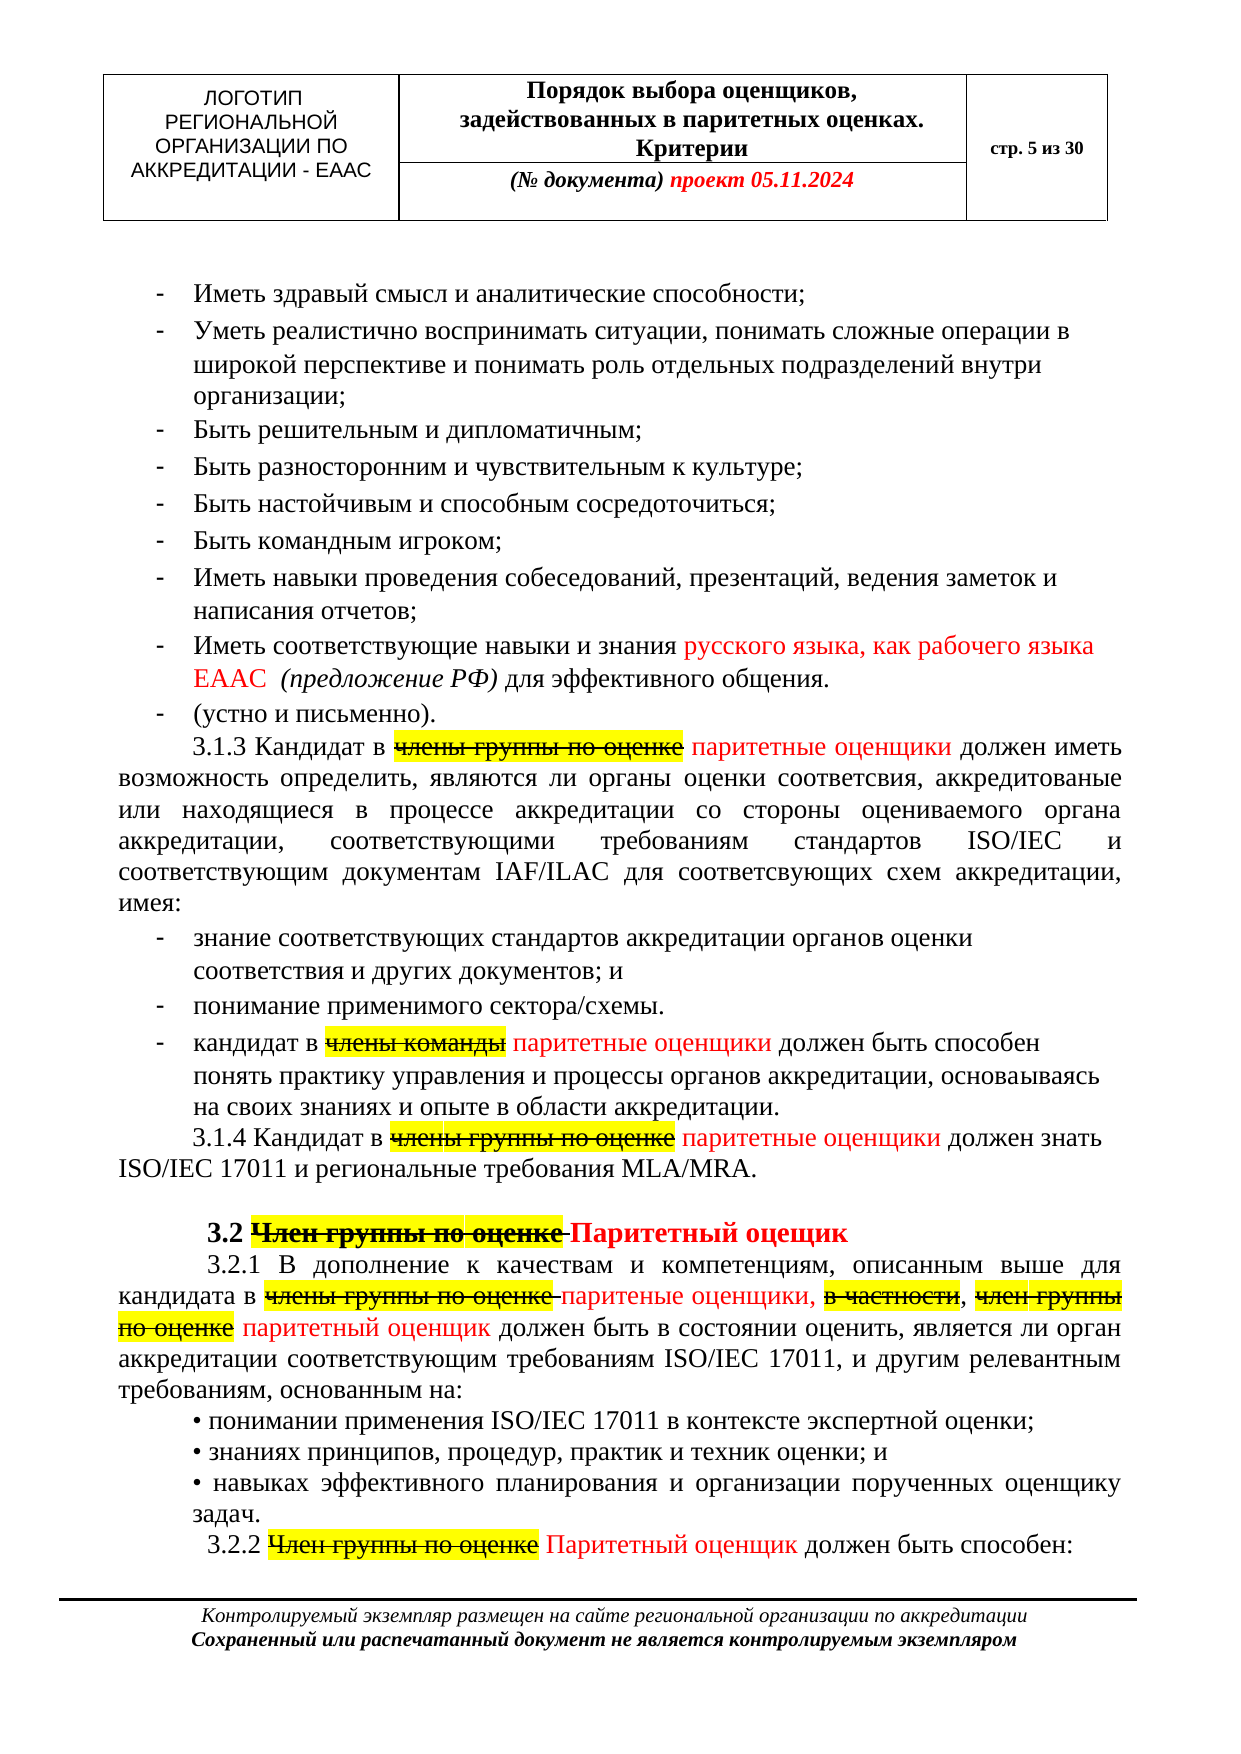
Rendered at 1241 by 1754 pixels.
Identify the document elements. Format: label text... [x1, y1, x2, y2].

list Иметь соответствующие навыки и знания русского языка, как рабочего языка ЕААС (предложение РФ) для эффективного общения. [156, 626, 1122, 693]
list понимание применимого сектора/схемы. [156, 985, 1122, 1022]
text 3.1.3 Кандидат в члены группы по оценке паритетные оценщики должен иметь возможность определить, являются ли органы оценки соответсвия, аккредитованые или находящиеся в процессе аккредитации со стороны оцениваемого органа аккредитации, соответствующими требованиям стандартов ISO/IEC и соответствующим документам IAF/ILAC для соответсвующих схем аккредитации, имея: [118, 730, 1122, 917]
list кандидат в члены команды паритетные оценщики должен быть способен понять практику управления и процессы органов аккредитации, основаываясь на своих знаниях и опыте в области аккредитации. [156, 1022, 1122, 1121]
text • знаниях принципов, процедур, практик и техник оценки; и [192, 1435, 1122, 1466]
list Иметь навыки проведения собеседований, презентаций, ведения заметок и написания отчетов; [156, 557, 1122, 626]
text 3.2.1 В дополнение к качествам и компетенциям, описанным выше для кандидата в члены группы по оценке паритеные оценщики, в частности, член группы по оценке паритетный оценщик должен быть в состоянии оценить, является ли орган аккредитации соответствующим требованиям ISO/IEC 17011, и другим релевантным требованиям, основанным на: [118, 1248, 1122, 1404]
list Быть разносторонним и чувствительным к культуре; [156, 447, 1122, 484]
list Быть настойчивым и способным сосредоточиться; [156, 484, 1122, 521]
list Уметь реалистично воспринимать ситуации, понимать сложные операции в широкой перспективе и понимать роль отдельных подразделений внутри организации; [156, 311, 1122, 410]
text • понимании применения ISO/IEC 17011 в контексте экспертной оценки; [192, 1404, 1122, 1435]
list знание соответствующих стандартов аккредитации органов оценки соответствия и других документов; и [156, 917, 1122, 985]
text 3.2.2 Член группы по оценке Паритетный оценщик должен быть способен: [539, 1529, 1122, 1560]
text 3.1.4 Кандидат в члены группы по оценке паритетные оценщики должен знать ISO/IEC 17011 и региональные требования MLA/MRA. [118, 1121, 1122, 1184]
subtitle 3.2 Член группы по оценке Паритетный оцещик [563, 1215, 1122, 1248]
list (устно и письменно). [156, 693, 1122, 730]
text • навыках эффективного планирования и организации порученных оценщику задач. [192, 1466, 1122, 1529]
list Быть командным игроком; [156, 521, 1122, 557]
list Иметь здравый смысл и аналитические способности; [156, 274, 1122, 311]
list Быть решительным и дипломатичным; [156, 410, 1122, 447]
